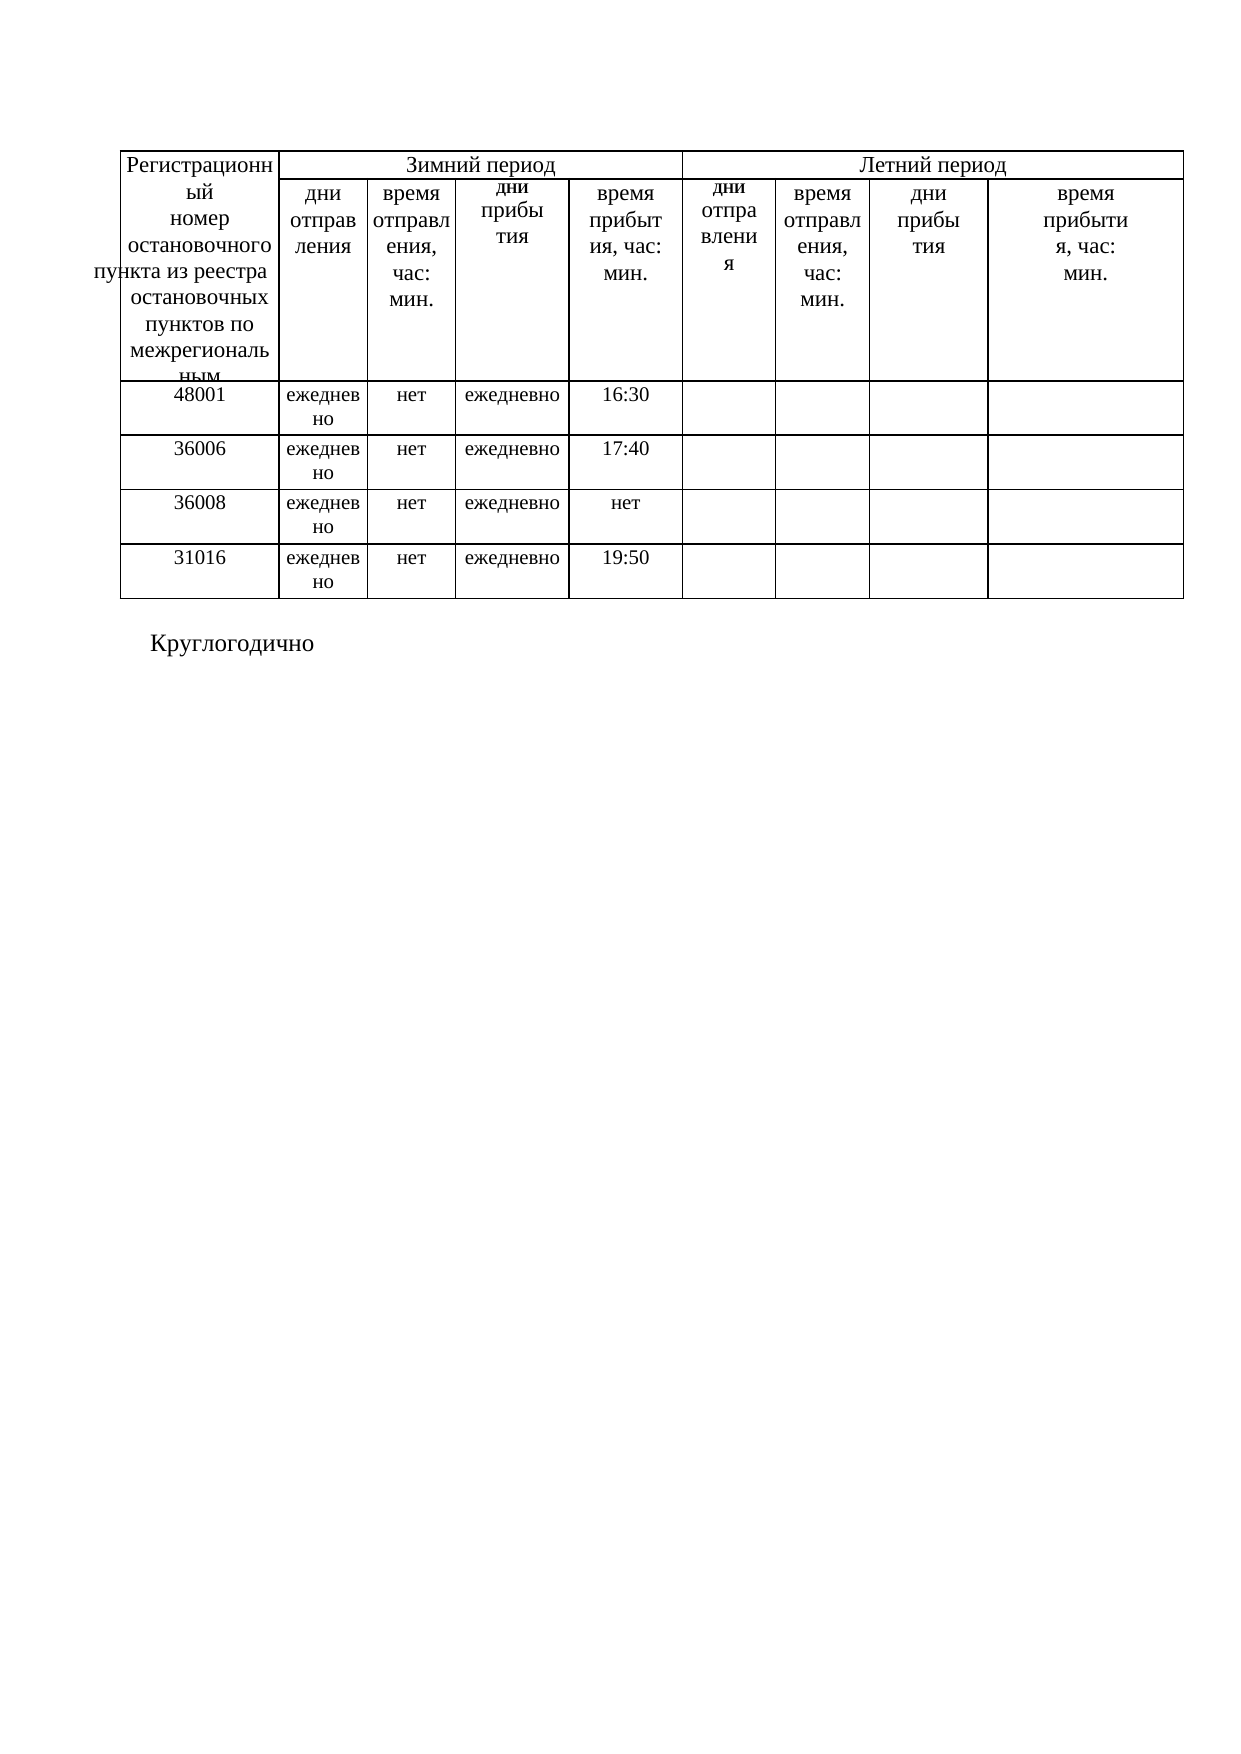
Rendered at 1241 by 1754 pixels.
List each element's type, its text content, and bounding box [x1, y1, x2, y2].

table_cell [870, 545, 987, 597]
table_cell 17:40 [570, 436, 682, 489]
table_cell [776, 436, 869, 489]
table_cell нет [570, 490, 682, 543]
table_cell ДНИ отпра влени я [683, 180, 775, 380]
table_cell ДНИ прибы тия [456, 180, 568, 380]
table_cell 36006 [121, 436, 278, 489]
table_cell ежедневно [456, 382, 568, 434]
table_cell ежедневно [280, 545, 367, 597]
table_cell 19:50 [570, 545, 682, 597]
table_cell ежедневно [456, 436, 568, 489]
table_cell ежедневно [456, 490, 568, 543]
table_header Летний период [683, 152, 1183, 178]
table_cell [683, 382, 775, 434]
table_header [121, 152, 278, 380]
table_cell [989, 490, 1183, 543]
table_cell [683, 545, 775, 597]
table_cell дни отправ ления [280, 180, 367, 380]
table_cell [870, 382, 987, 434]
table_cell [776, 545, 869, 597]
table_cell [870, 490, 987, 543]
table_cell ежедневно [280, 490, 367, 543]
table_cell 16:30 [570, 382, 682, 434]
table_cell время отправл ения, час: мин. [776, 180, 869, 380]
table_header Зимний период [280, 152, 682, 178]
table_cell 31016 [121, 545, 278, 597]
table_cell [989, 436, 1183, 489]
table_cell ежедневно [280, 436, 367, 489]
table_cell [989, 382, 1183, 434]
table_cell ежедневно [280, 382, 367, 434]
table_cell нет [368, 490, 455, 543]
table_cell [683, 490, 775, 543]
table_cell дни прибы тия [870, 180, 987, 380]
table_cell нет [368, 382, 455, 434]
table_cell 48001 [121, 382, 278, 434]
table_cell нет [368, 436, 455, 489]
table_cell [989, 545, 1183, 597]
table_cell ежедневно [456, 545, 568, 597]
text Круглогодично [150, 628, 1090, 657]
table_cell нет [368, 545, 455, 597]
table_cell время прибыти я, час: мин. [989, 180, 1183, 380]
table_cell время прибыт ия, час: мин. [570, 180, 682, 380]
table_cell [776, 382, 869, 434]
table_cell [683, 436, 775, 489]
table_cell [870, 436, 987, 489]
table_cell [776, 490, 869, 543]
table_cell 36008 [121, 490, 278, 543]
table_cell время отправл ения, час: мин. [368, 180, 455, 380]
